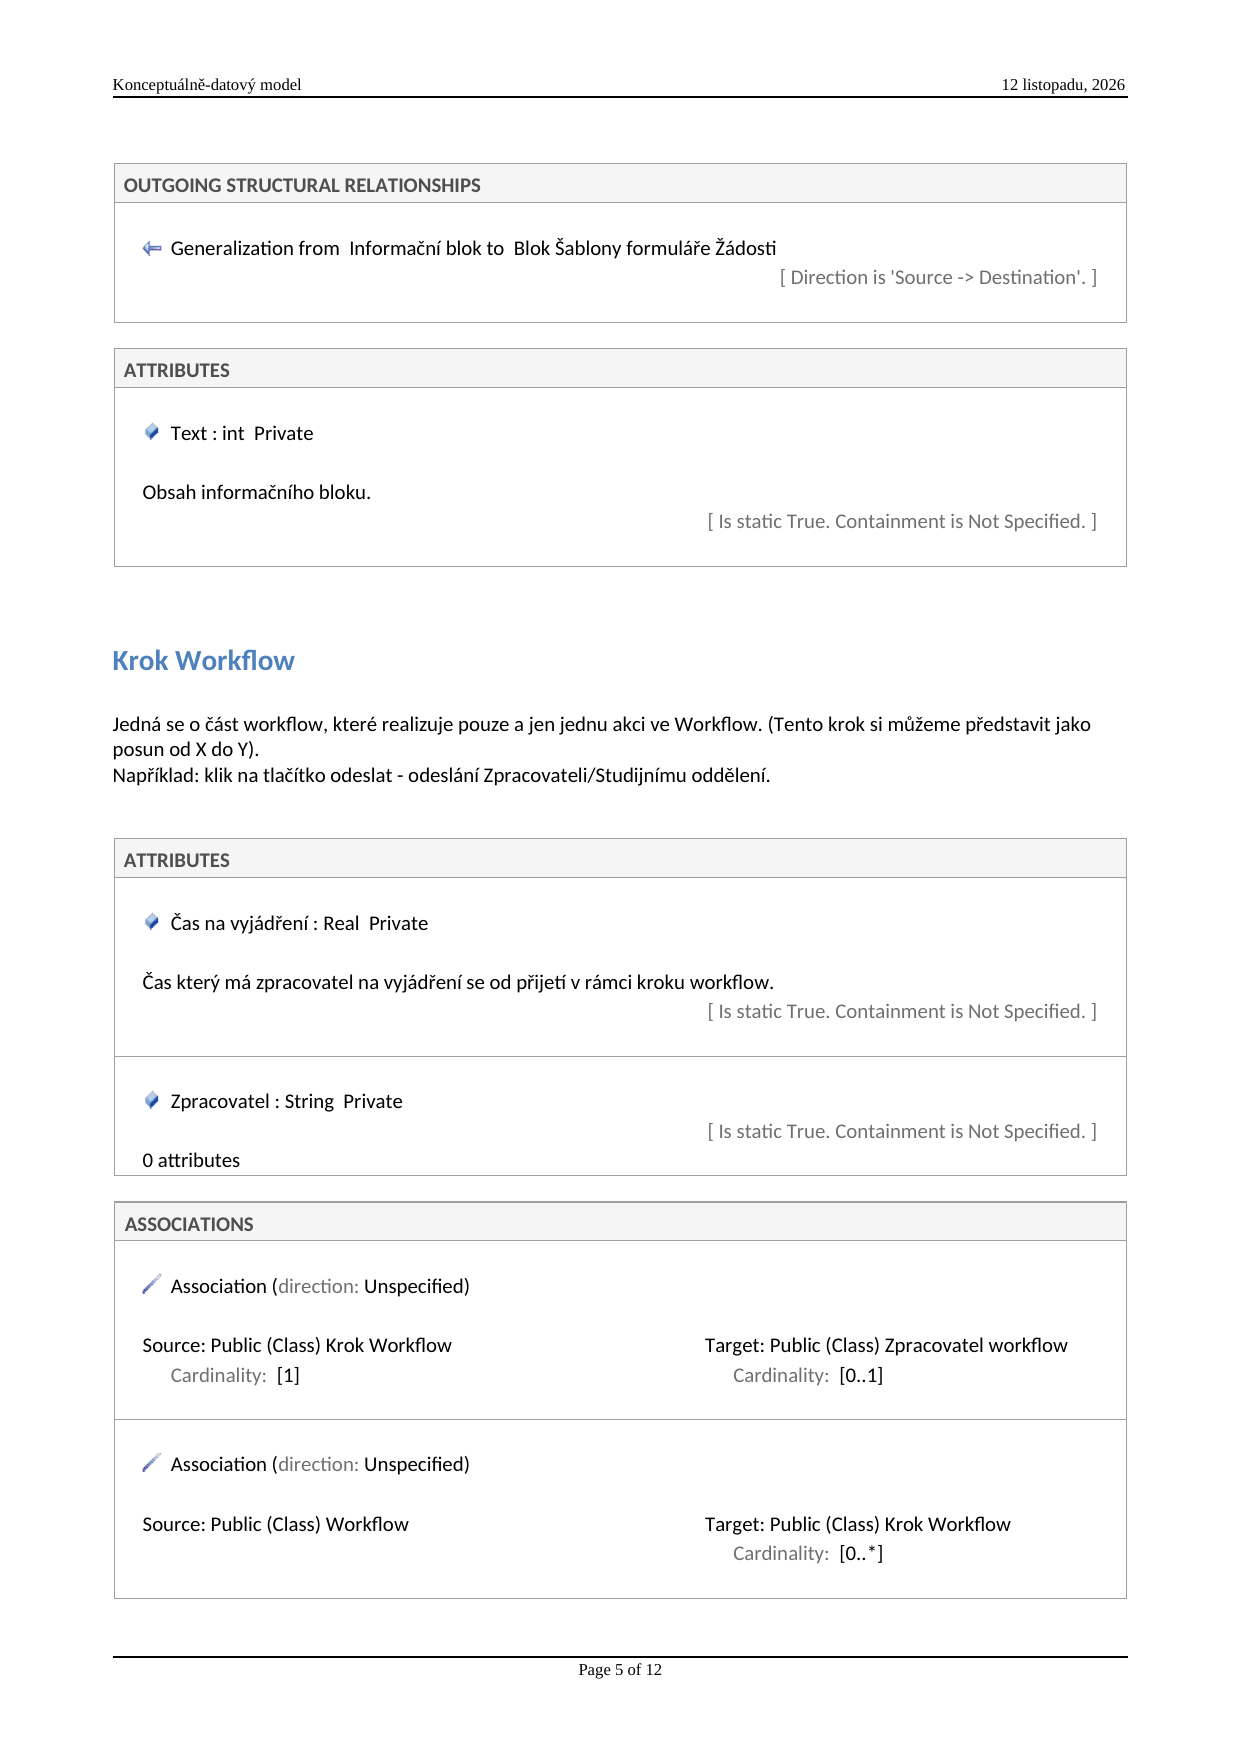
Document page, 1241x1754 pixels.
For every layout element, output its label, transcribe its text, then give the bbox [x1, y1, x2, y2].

table_header OUTGOING STRUCTURAL RELATIONSHIPS [115, 164, 1126, 202]
text Jedná se o část workflow, které realizuje pouze a jen jednu akci ve Workflow. (Tento krok si můžeme představit jako posun od X do Y). [112, 711, 1128, 762]
table_header ASSOCIATIONS [115, 1203, 1126, 1240]
table_cell Association (direction: Unspecified) [115, 1420, 1126, 1509]
picture [142, 1274, 162, 1294]
table_cell Čas na vyjádření : Real Private Čas který má zpracovatel na vyjádření se od přijetí v rámci kroku workflow. [ Is static True. Containment is Not Specified. ] [115, 878, 1126, 1056]
picture [142, 236, 162, 256]
table_cell Target: Public (Class) Zpracovatel workflow Cardinality: [0..1] [677, 1330, 1126, 1419]
picture [142, 1089, 162, 1109]
table_cell Target: Public (Class) Krok Workflow Cardinality: [0..*] [677, 1509, 1126, 1597]
table_cell Source: Public (Class) Krok Workflow Cardinality: [1] [115, 1330, 677, 1419]
subtitle Krok Workflow [112, 642, 1128, 677]
picture [142, 1453, 162, 1472]
table_header ATTRIBUTES [115, 349, 1126, 387]
table_cell Generalization from Informační blok to Blok Šablony formuláře Žádosti [ Direction is 'Source -> Destination'. ] [115, 203, 1126, 322]
table_cell Text : int Private Obsah informačního bloku. [ Is static True. Containment is Not Specified. ] [115, 388, 1126, 566]
table_cell Association (direction: Unspecified) [115, 1241, 1126, 1330]
text Například: klik na tlačítko odeslat - odeslání Zpracovateli/Studijnímu oddělení. [112, 762, 1128, 787]
picture [142, 421, 162, 440]
table_header ATTRIBUTES [115, 839, 1126, 877]
table_cell Zpracovatel : String Private [ Is static True. Containment is Not Specified. ] 0 attributes [115, 1057, 1126, 1175]
table_cell Source: Public (Class) Workflow [115, 1509, 677, 1597]
picture [142, 911, 162, 930]
